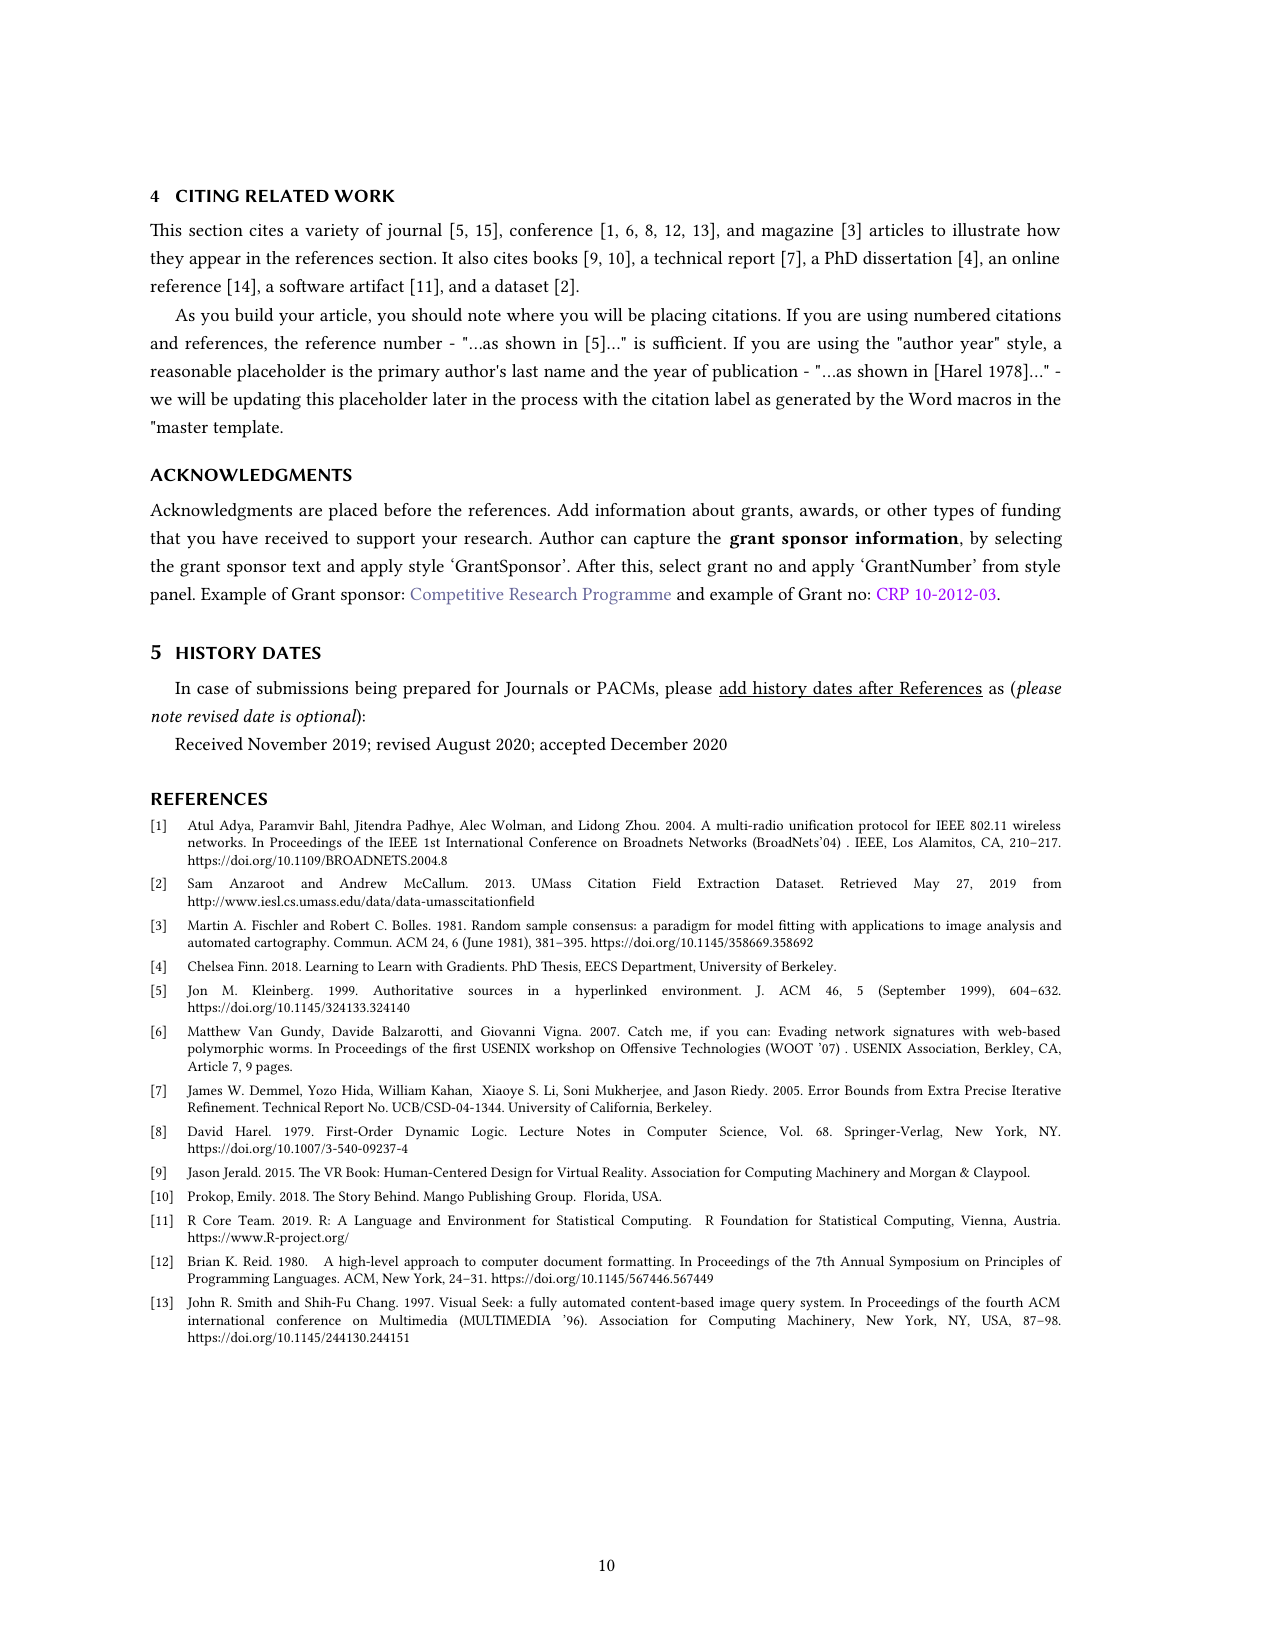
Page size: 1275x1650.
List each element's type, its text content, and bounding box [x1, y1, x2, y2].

text R Core Team. 2019. R: A Language and Environment for Statistical Computing. R Foundation for Statistical Computing, Vienna, Austria. https://www.R-project.org/ [150, 1211, 1062, 1246]
text Acknowledgments are placed before the references. Add information about grants, awards, or other types of funding that you have received to support your research. Author can capture the grant sponsor information, by selecting the grant sponsor text and apply style ‘GrantSponsor’. After this, select grant no and apply ‘GrantNumber’ from style panel. Example of Grant sponsor: Competitive Research Programme and example of Grant no: CRP 10-2012-03. [150, 493, 1062, 605]
text Received November 2019; revised August 2020; accepted December 2020 [150, 727, 1062, 755]
text Martin A. Fischler and Robert C. Bolles. 1981. Random sample consensus: a paradigm for model fitting with applications to image analysis and automated cartography. Commun. ACM 24, 6 (June 1981), 381–395. https://doi.org/10.1145/358669.358692 [150, 916, 1062, 951]
text David Harel. 1979. First-Order Dynamic Logic. Lecture Notes in Computer Science, Vol. 68. Springer-Verlag, New York, NY. https://doi.org/10.1007/3-540-09237-4 [150, 1122, 1062, 1157]
text James W. Demmel, Yozo Hida, William Kahan, Xiaoye S. Li, Soni Mukherjee, and Jason Riedy. 2005. Error Bounds from Extra Precise Iterative Refinement. Technical Report No. UCB/CSD-04-1344. University of California, Berkeley. [150, 1081, 1062, 1116]
text Prokop, Emily. 2018. The Story Behind. Mango Publishing Group. Florida, USA. [150, 1187, 1062, 1205]
text Chelsea Finn. 2018. Learning to Learn with Gradients. PhD Thesis, EECS Department, University of Berkeley. [150, 957, 1062, 975]
text Jon M. Kleinberg. 1999. Authoritative sources in a hyperlinked environment. J. ACM 46, 5 (September 1999), 604–632. https://doi.org/10.1145/324133.324140 [150, 981, 1062, 1016]
text Citing Related Work [150, 183, 1062, 207]
text HISTORY DATES [150, 638, 1062, 665]
text REFERENCES [150, 787, 1062, 810]
text Brian K. Reid. 1980. A high-level approach to computer document formatting. In Proceedings of the 7th Annual Symposium on Principles of Programming Languages. ACM, New York, 24–31. https://doi.org/10.1145/567446.567449 [150, 1252, 1062, 1287]
text Atul Adya, Paramvir Bahl, Jitendra Padhye, Alec Wolman, and Lidong Zhou. 2004. A multi-radio unification protocol for IEEE 802.11 wireless networks. In Proceedings of the IEEE 1st International Conference on Broadnets Networks (BroadNets’04) . IEEE, Los Alamitos, CA, 210–217. https://doi.org/10.1109/BROADNETS.2004.8 [150, 816, 1062, 869]
text Sam Anzaroot and Andrew McCallum. 2013. UMass Citation Field Extraction Dataset. Retrieved May 27, 2019 from http://www.iesl.cs.umass.edu/data/data-umasscitationfield [150, 875, 1062, 910]
text In case of submissions being prepared for Journals or PACMs, please add history dates after References as (please note revised date is optional): [150, 671, 1062, 727]
text Matthew Van Gundy, Davide Balzarotti, and Giovanni Vigna. 2007. Catch me, if you can: Evading network signatures with web-based polymorphic worms. In Proceedings of the first USENIX workshop on Offensive Technologies (WOOT ’07) . USENIX Association, Berkley, CA, Article 7, 9 pages. [150, 1022, 1062, 1075]
text As you build your article, you should note where you will be placing citations. If you are using numbered citations and references, the reference number - "...as shown in [5]..." is sufficient. If you are using the "author year" style, a reasonable placeholder is the primary author's last name and the year of publication - "...as shown in [Harel 1978]..." - we will be updating this placeholder later in the process with the citation label as generated by the Word macros in the "master template. [150, 297, 1062, 438]
text Jason Jerald. 2015. The VR Book: Human-Centered Design for Virtual Reality. Association for Computing Machinery and Morgan & Claypool. [150, 1164, 1062, 1181]
text This section cites a variety of journal [5, 15], conference [1, 6, 8, 12, 13], and magazine [3] articles to illustrate how they appear in the references section. It also cites books [9, 10], a technical report [7], a PhD dissertation [4], an online reference [14], a software artifact [11], and a dataset [2]. [150, 213, 1062, 297]
text ACKNOWLEDGMENTS [150, 463, 1062, 486]
text John R. Smith and Shih-Fu Chang. 1997. Visual Seek: a fully automated content-based image query system. In Proceedings of the fourth ACM international conference on Multimedia (MULTIMEDIA ’96). Association for Computing Machinery, New York, NY, USA, 87–98. https://doi.org/10.1145/244130.244151 [150, 1294, 1062, 1346]
